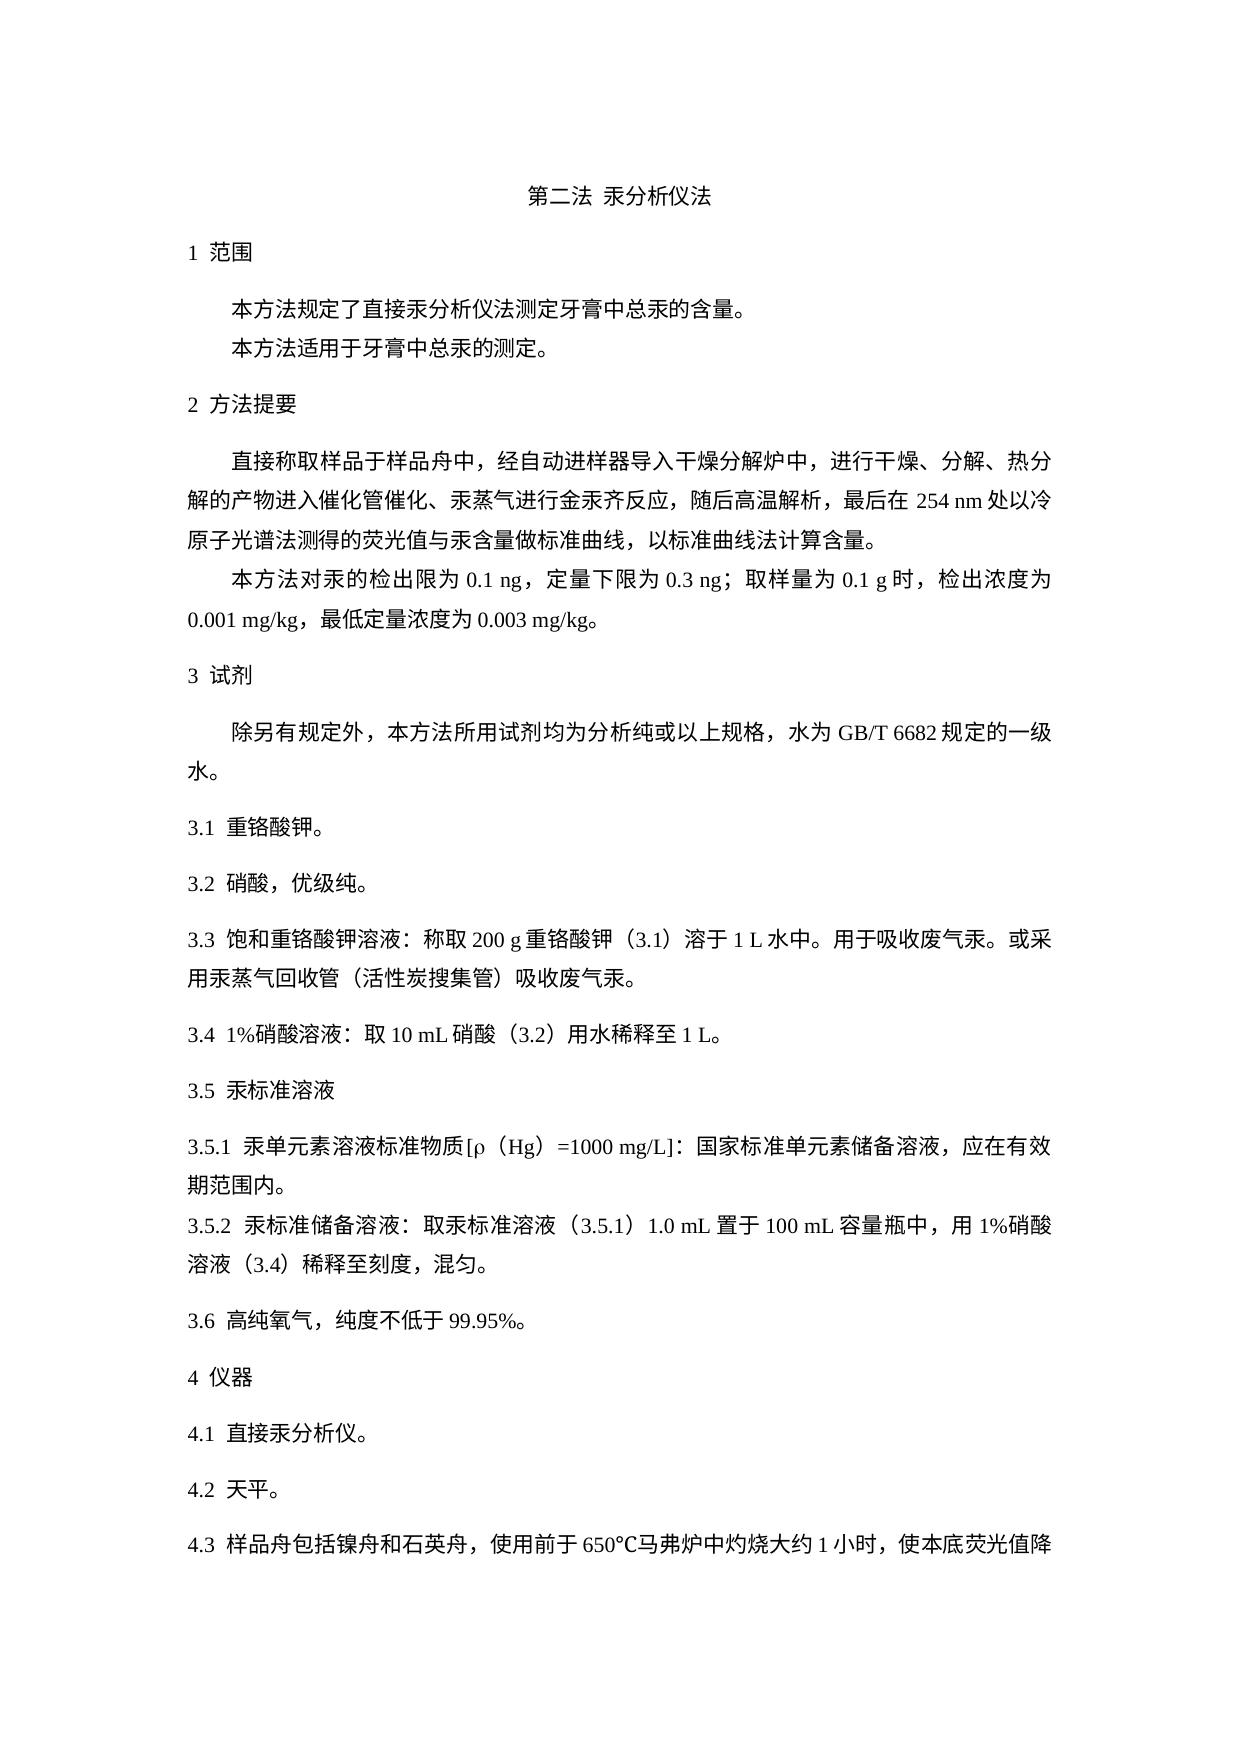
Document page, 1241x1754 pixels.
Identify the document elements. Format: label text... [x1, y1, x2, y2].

text 3.5.2 汞标准储备溶液：取汞标准溶液（3.5.1）1.0 mL置于100 mL容量瓶中，用1%硝酸溶液（3.4）稀释至刻度，混匀。 [187, 1208, 1053, 1279]
text 4.1 直接汞分析仪。 [187, 1416, 1068, 1447]
text 直接称取样品于样品舟中，经自动进样器导入干燥分解炉中，进行干燥、分解、热分解的产物进入催化管催化、汞蒸气进行金汞齐反应，随后高温解析，最后在254 nm处以冷原子光谱法测得的荧光值与汞含量做标准曲线，以标准曲线法计算含量。 [187, 444, 1053, 554]
text 3.6 高纯氧气，纯度不低于99.95%。 [187, 1303, 1068, 1335]
text 除另有规定外，本方法所用试剂均为分析纯或以上规格，水为GB/T 6682规定的一级水。 [187, 714, 1053, 786]
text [187, 1527, 1053, 1559]
text 本方法适用于牙膏中总汞的测定。 [187, 331, 1053, 363]
text 3.5 汞标准溶液 [187, 1073, 1053, 1104]
text 1 范围 [187, 235, 1053, 267]
text 第二法 汞分析仪法 [187, 178, 1053, 211]
text 4.2 天平。 [187, 1472, 1068, 1503]
text 本方法对汞的检出限为0.1 ng，定量下限为0.3 ng；取样量为0.1 g时，检出浓度为0.001 mg/kg，最低定量浓度为0.003 mg/kg。 [187, 562, 1053, 634]
text 3.3 饱和重铬酸钾溶液：称取200 g重铬酸钾（3.1）溶于1 L水中。用于吸收废气汞。或采用汞蒸气回收管（活性炭搜集管）吸收废气汞。 [187, 922, 1053, 993]
text 3.2 硝酸，优级纯。 [187, 866, 1068, 897]
text 3 试剂 [187, 658, 1053, 690]
text 2 方法提要 [187, 387, 1053, 419]
text 4 仪器 [187, 1359, 1053, 1392]
text 3.5.1 汞单元素溶液标准物质[（Hg）=1000 mg/L]：国家标准单元素储备溶液，应在有效期范围内。 [187, 1129, 1053, 1200]
text 3.1 重铬酸钾。 [187, 810, 1068, 842]
text 3.4 1%硝酸溶液：取10 mL硝酸（3.2）用水稀释至1 L。 [187, 1017, 1053, 1049]
text 本方法规定了直接汞分析仪法测定牙膏中总汞的含量。 [187, 292, 1053, 323]
